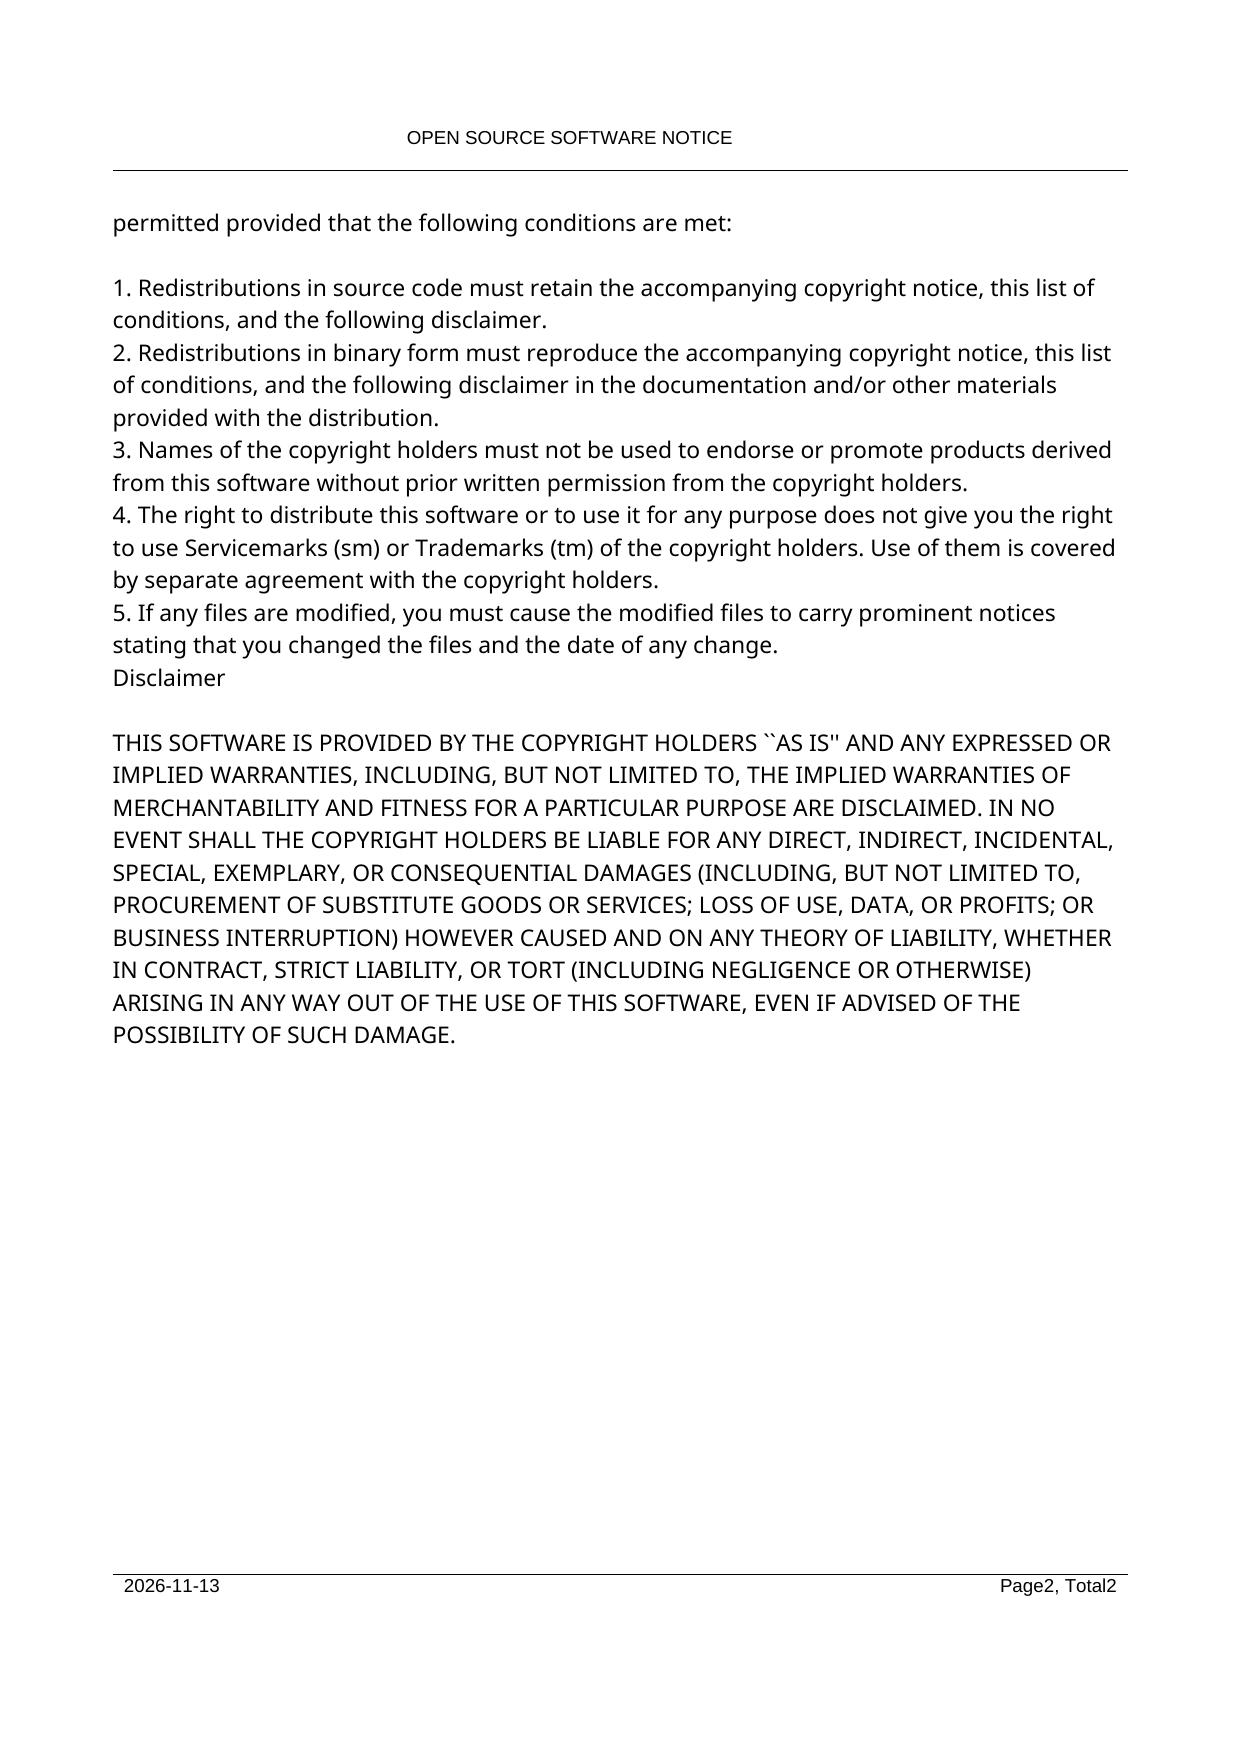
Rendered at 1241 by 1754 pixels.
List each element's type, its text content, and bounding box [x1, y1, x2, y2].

text Disclaimer [112, 661, 1128, 694]
text THIS SOFTWARE IS PROVIDED BY THE COPYRIGHT HOLDERS ``AS IS'' AND ANY EXPRESSED OR IMPLIED WARRANTIES, INCLUDING, BUT NOT LIMITED TO, THE IMPLIED WARRANTIES OF MERCHANTABILITY AND FITNESS FOR A PARTICULAR PURPOSE ARE DISCLAIMED. IN NO EVENT SHALL THE COPYRIGHT HOLDERS BE LIABLE FOR ANY DIRECT, INDIRECT, INCIDENTAL, SPECIAL, EXEMPLARY, OR CONSEQUENTIAL DAMAGES (INCLUDING, BUT NOT LIMITED TO, PROCUREMENT OF SUBSTITUTE GOODS OR SERVICES; LOSS OF USE, DATA, OR PROFITS; OR BUSINESS INTERRUPTION) HOWEVER CAUSED AND ON ANY THEORY OF LIABILITY, WHETHER IN CONTRACT, STRICT LIABILITY, OR TORT (INCLUDING NEGLIGENCE OR OTHERWISE) ARISING IN ANY WAY OUT OF THE USE OF THIS SOFTWARE, EVEN IF ADVISED OF THE POSSIBILITY OF SUCH DAMAGE. [112, 726, 1128, 1051]
text 5. If any files are modified, you must cause the modified files to carry prominent notices stating that you changed the files and the date of any change. [112, 596, 1128, 661]
text 1. Redistributions in source code must retain the accompanying copyright notice, this list of conditions, and the following disclaimer. [112, 271, 1128, 336]
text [112, 206, 1128, 239]
text 2. Redistributions in binary form must reproduce the accompanying copyright notice, this list of conditions, and the following disclaimer in the documentation and/or other materials provided with the distribution. [112, 336, 1128, 434]
text 3. Names of the copyright holders must not be used to endorse or promote products derived from this software without prior written permission from the copyright holders. [112, 434, 1128, 499]
text 4. The right to distribute this software or to use it for any purpose does not give you the right to use Servicemarks (sm) or Trademarks (tm) of the copyright holders. Use of them is covered by separate agreement with the copyright holders. [112, 499, 1128, 596]
